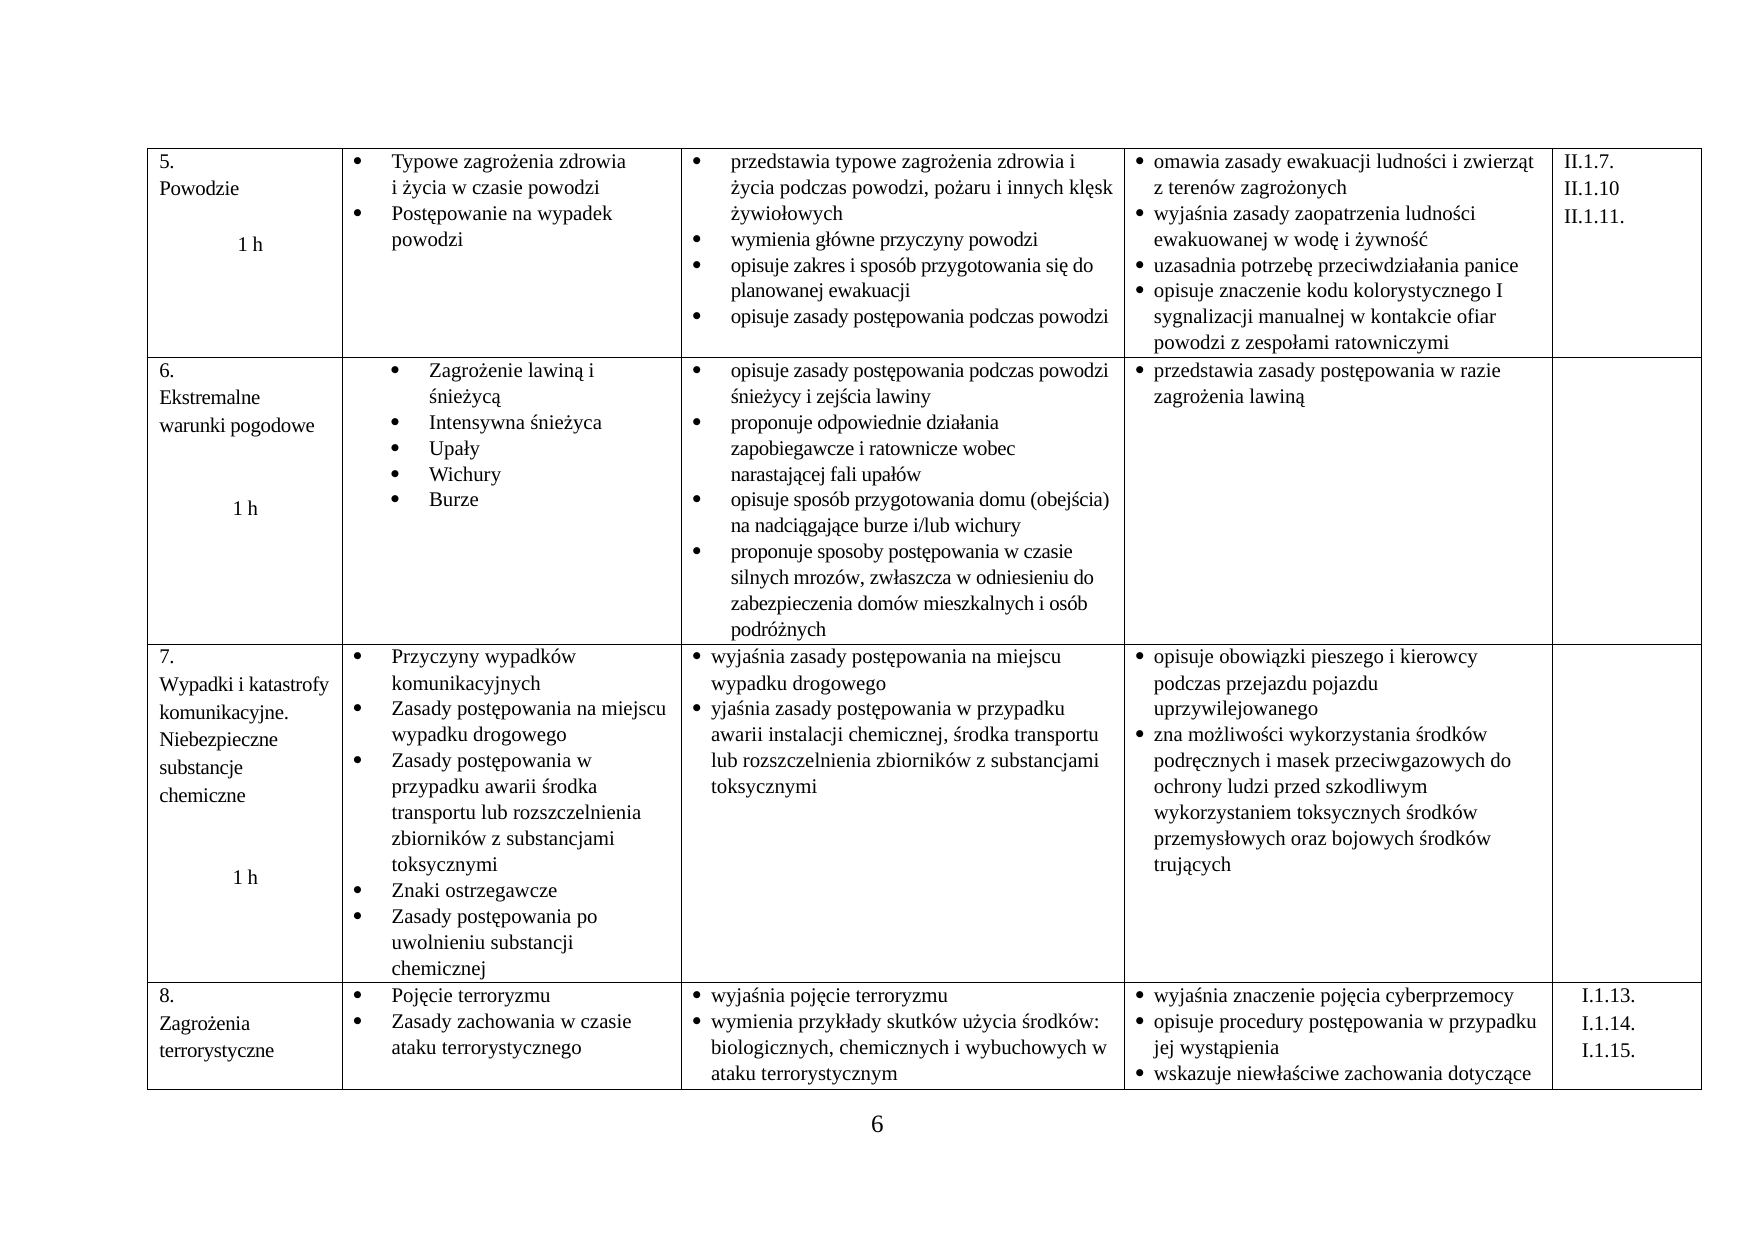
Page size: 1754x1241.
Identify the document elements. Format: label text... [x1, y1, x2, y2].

table_cell omawia zasady ewakuacji ludności i zwierząt z terenów zagrożonych wyjaśnia zasady zaopatrzenia ludności ewakuowanej w wodę i żywność uzasadnia potrzebę przeciwdziałania panice opisuje znaczenie kodu kolorystycznego I sygnalizacji manualnej w kontakcie ofiar powodzi z zespołami ratowniczymi [1125, 149, 1552, 357]
table_cell opisuje zasady postępowania podczas powodzi śnieżycy i zejścia lawiny proponuje odpowiednie działania zapobiegawcze i ratownicze wobec narastającej fali upałów opisuje sposób przygotowania domu (obejścia) na nadciągające burze i/lub wichury proponuje sposoby postępowania w czasie silnych mrozów, zwłaszcza w odniesieniu do zabezpieczenia domów mieszkalnych i osób podróżnych [682, 358, 1124, 643]
table_cell wyjaśnia zasady postępowania na miejscu wypadku drogowego yjaśnia zasady postępowania w przypadku awarii instalacji chemicznej, środka transportu lub rozszczelnienia zbiorników z substancjami toksycznymi [682, 645, 1124, 982]
table_cell Przyczyny wypadków komunikacyjnych Zasady postępowania na miejscu wypadku drogowego Zasady postępowania w przypadku awarii środka transportu lub rozszczelnienia zbiorników z substancjami toksycznymi Znaki ostrzegawcze Zasady postępowania po uwolnieniu substancji chemicznej [343, 645, 681, 982]
table_cell 6. Ekstremalne warunki pogodowe 1 h [148, 358, 342, 643]
table_cell II.1.7. II.1.10 II.1.11. [1553, 149, 1701, 357]
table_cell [1125, 983, 1552, 1088]
table_cell przedstawia typowe zagrożenia zdrowia i życia podczas powodzi, pożaru i innych klęsk żywiołowych wymienia główne przyczyny powodzi opisuje zakres i sposób przygotowania się do planowanej ewakuacji opisuje zasady postępowania podczas powodzi [682, 149, 1124, 357]
table_cell [1553, 358, 1701, 643]
table_cell [1553, 645, 1701, 982]
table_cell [682, 983, 1124, 1088]
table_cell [343, 983, 681, 1088]
table_cell 7. Wypadki i katastrofy komunikacyjne. Niebezpieczne substancje chemiczne 1 h [148, 645, 342, 982]
table_cell 5. Powodzie 1 h [148, 149, 342, 357]
table_cell Zagrożenie lawiną i śnieżycą Intensywna śnieżyca Upały Wichury Burze [343, 358, 681, 643]
table_cell Typowe zagrożenia zdrowia i życia w czasie powodzi Postępowanie na wypadek powodzi [343, 149, 681, 357]
table_cell przedstawia zasady postępowania w razie zagrożenia lawiną [1125, 358, 1552, 643]
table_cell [1553, 983, 1701, 1088]
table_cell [148, 983, 342, 1088]
table_cell opisuje obowiązki pieszego i kierowcy podczas przejazdu pojazdu uprzywilejowanego zna możliwości wykorzystania środków podręcznych i masek przeciwgazowych do ochrony ludzi przed szkodliwym wykorzystaniem toksycznych środków przemysłowych oraz bojowych środków trujących [1125, 645, 1552, 982]
